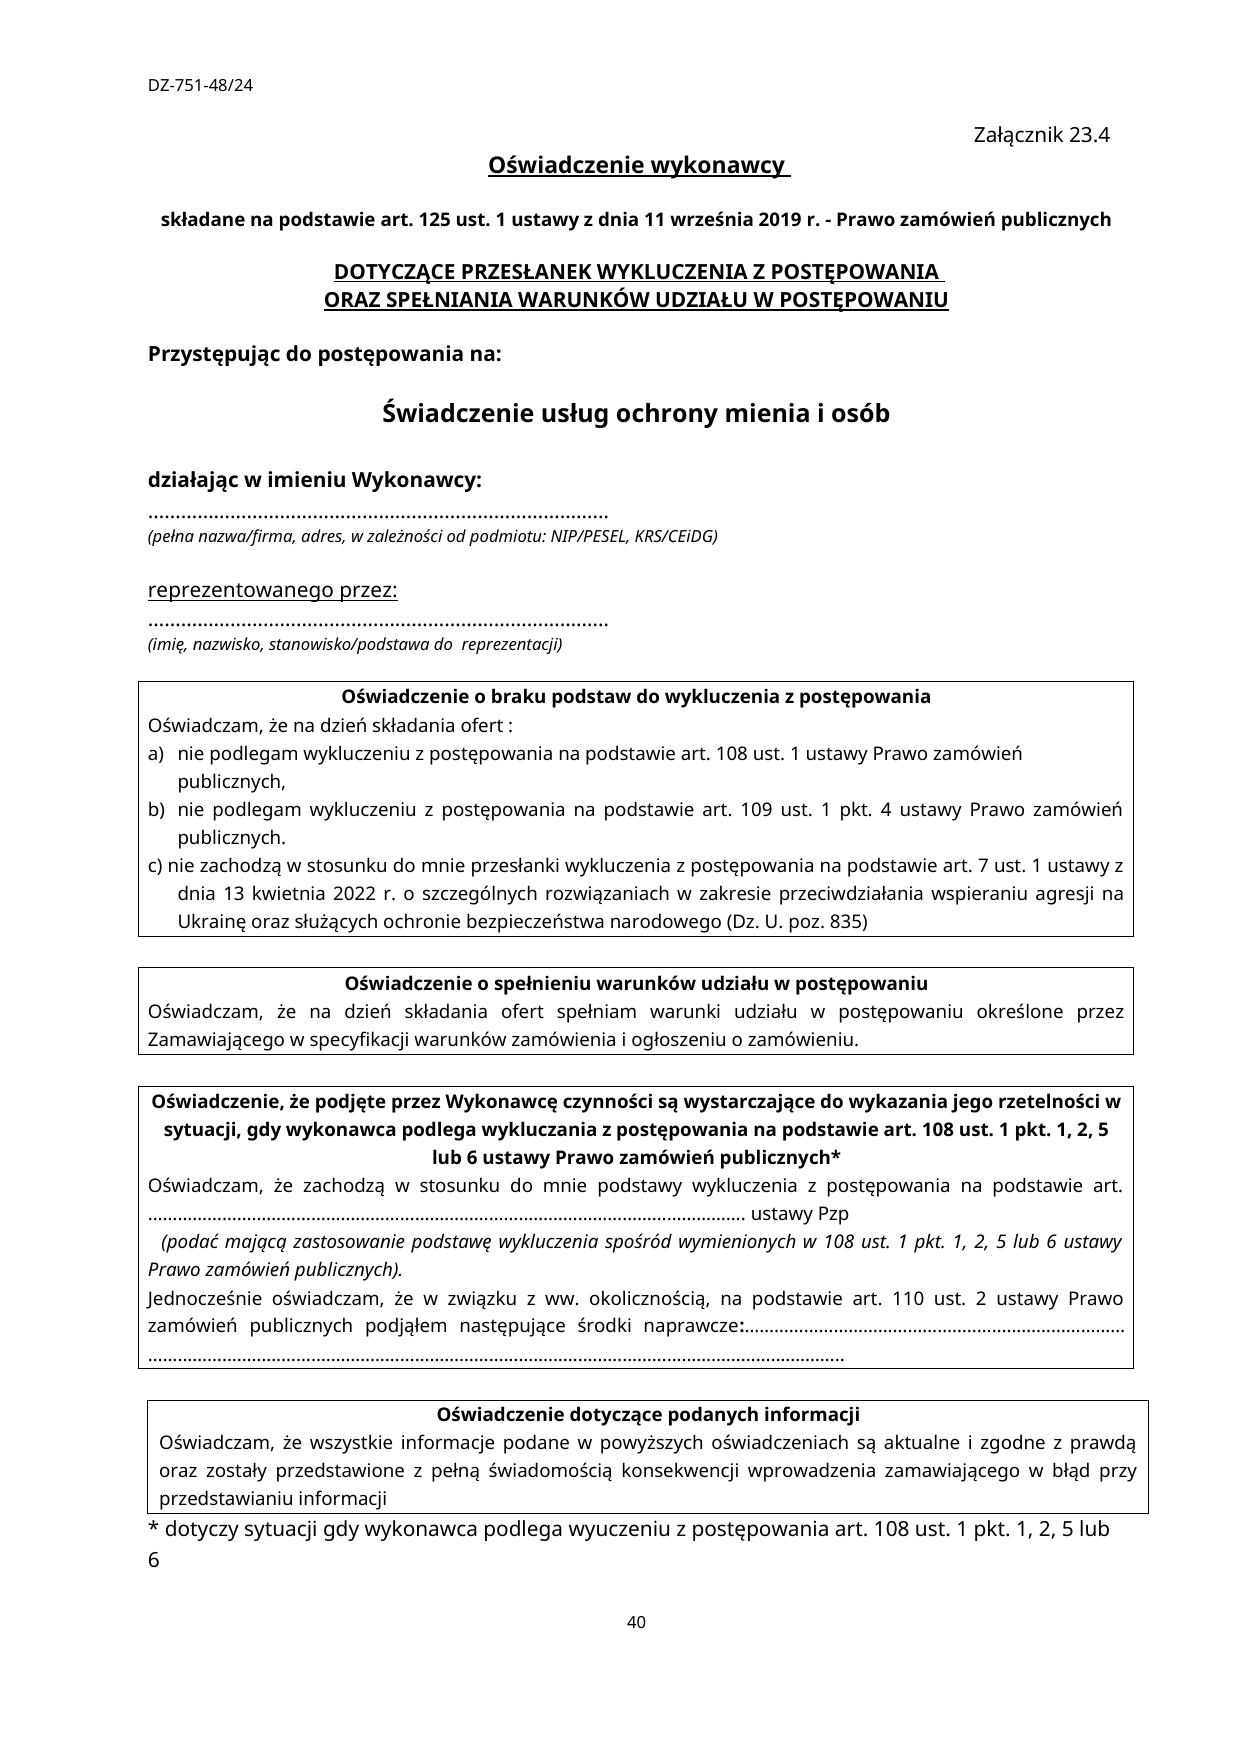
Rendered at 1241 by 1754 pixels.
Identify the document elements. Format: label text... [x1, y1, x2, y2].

text (pełna nazwa/firma, adres, w zależności od podmiotu: NIP/PESEL, KRS/CEiDG) [148, 524, 1123, 547]
text ORAZ SPEŁNIANIA WARUNKÓW UDZIAŁU W POSTĘPOWANIU [148, 285, 1125, 314]
text Przystępując do postępowania na: [148, 339, 1125, 368]
text (podać mającą zastosowanie podstawę wykluczenia spośród wymienionych w 108 ust. 1 pkt. 1, 2, 5 lub 6 ustawy Prawo zamówień publicznych). [139, 1226, 1133, 1282]
text Oświadczenie o braku podstaw do wykluczenia z postępowania [139, 682, 1133, 709]
table_header Oświadczenie dotyczące podanych informacji Oświadczam, że wszystkie informacje podane w powyższych oświadczeniach są aktualne i zgodne z prawdą oraz zostały przedstawione z pełną świadomością konsekwencji wprowadzenia zamawiającego w błąd przy przedstawianiu informacji [148, 1401, 1148, 1513]
text działając w imieniu Wykonawcy: [148, 465, 1125, 493]
text Oświadczam, że na dzień składania ofert : [139, 709, 1133, 737]
text Świadczenie usług ochrony mienia i osób [148, 396, 1125, 430]
text składane na podstawie art. 125 ust. 1 ustawy z dnia 11 września 2019 r. - Prawo zamówień publicznych [148, 206, 1125, 231]
text Oświadczenie wykonawcy [148, 149, 1125, 180]
text a) nie podlegam wykluczeniu z postępowania na podstawie art. 108 ust. 1 ustawy Prawo zamówień publicznych, [139, 737, 1133, 793]
text Oświadczenie o spełnieniu warunków udziału w postępowaniu [139, 968, 1133, 995]
text c) nie zachodzą w stosunku do mnie przesłanki wykluczenia z postępowania na podstawie art. 7 ust. 1 ustawy z dnia 13 kwietnia 2022 r. o szczególnych rozwiązaniach w zakresie przeciwdziałania wspieraniu agresji na Ukrainę oraz służących ochronie bezpieczeństwa narodowego (Dz. U. poz. 835) [139, 849, 1133, 936]
text DOTYCZĄCE PRZESŁANEK WYKLUCZENIA Z POSTĘPOWANIA [148, 257, 1125, 285]
text Oświadczenie, że podjęte przez Wykonawcę czynności są wystarczające do wykazania jego rzetelności w sytuacji, gdy wykonawca podlega wykluczania z postępowania na podstawie art. 108 ust. 1 pkt. 1, 2, 5 lub 6 ustawy Prawo zamówień publicznych* [139, 1087, 1133, 1169]
text * dotyczy sytuacji gdy wykonawca podlega wyuczeniu z postępowania art. 108 ust. 1 pkt. 1, 2, 5 lub 6 [148, 1514, 1125, 1574]
text reprezentowanego przez: [148, 576, 1125, 604]
text Jednocześnie oświadczam, że w związku z ww. okolicznością, na podstawie art. 110 ust. 2 ustawy Prawo zamówień publicznych podjąłem następujące środki naprawcze:………………………………………..………………………… ……………………………………………………………………………………………………………….………….. [139, 1282, 1133, 1368]
text (imię, nazwisko, stanowisko/podstawa do reprezentacji) [148, 632, 1123, 655]
text Załącznik 23.4 [148, 121, 1110, 149]
text ………………………………………………………………………… [148, 496, 1123, 524]
text Oświadczam, że zachodzą w stosunku do mnie podstawy wykluczenia z postępowania na podstawie art. …………………………………………………………………………………………………………. ustawy Pzp [139, 1169, 1133, 1226]
text Oświadczam, że na dzień składania ofert spełniam warunki udziału w postępowaniu określone przez Zamawiającego w specyfikacji warunków zamówienia i ogłoszeniu o zamówieniu. [139, 995, 1133, 1054]
text ………………………………………………………………………… [148, 604, 1123, 632]
text b) nie podlegam wykluczeniu z postępowania na podstawie art. 109 ust. 1 pkt. 4 ustawy Prawo zamówień publicznych. [139, 793, 1133, 849]
